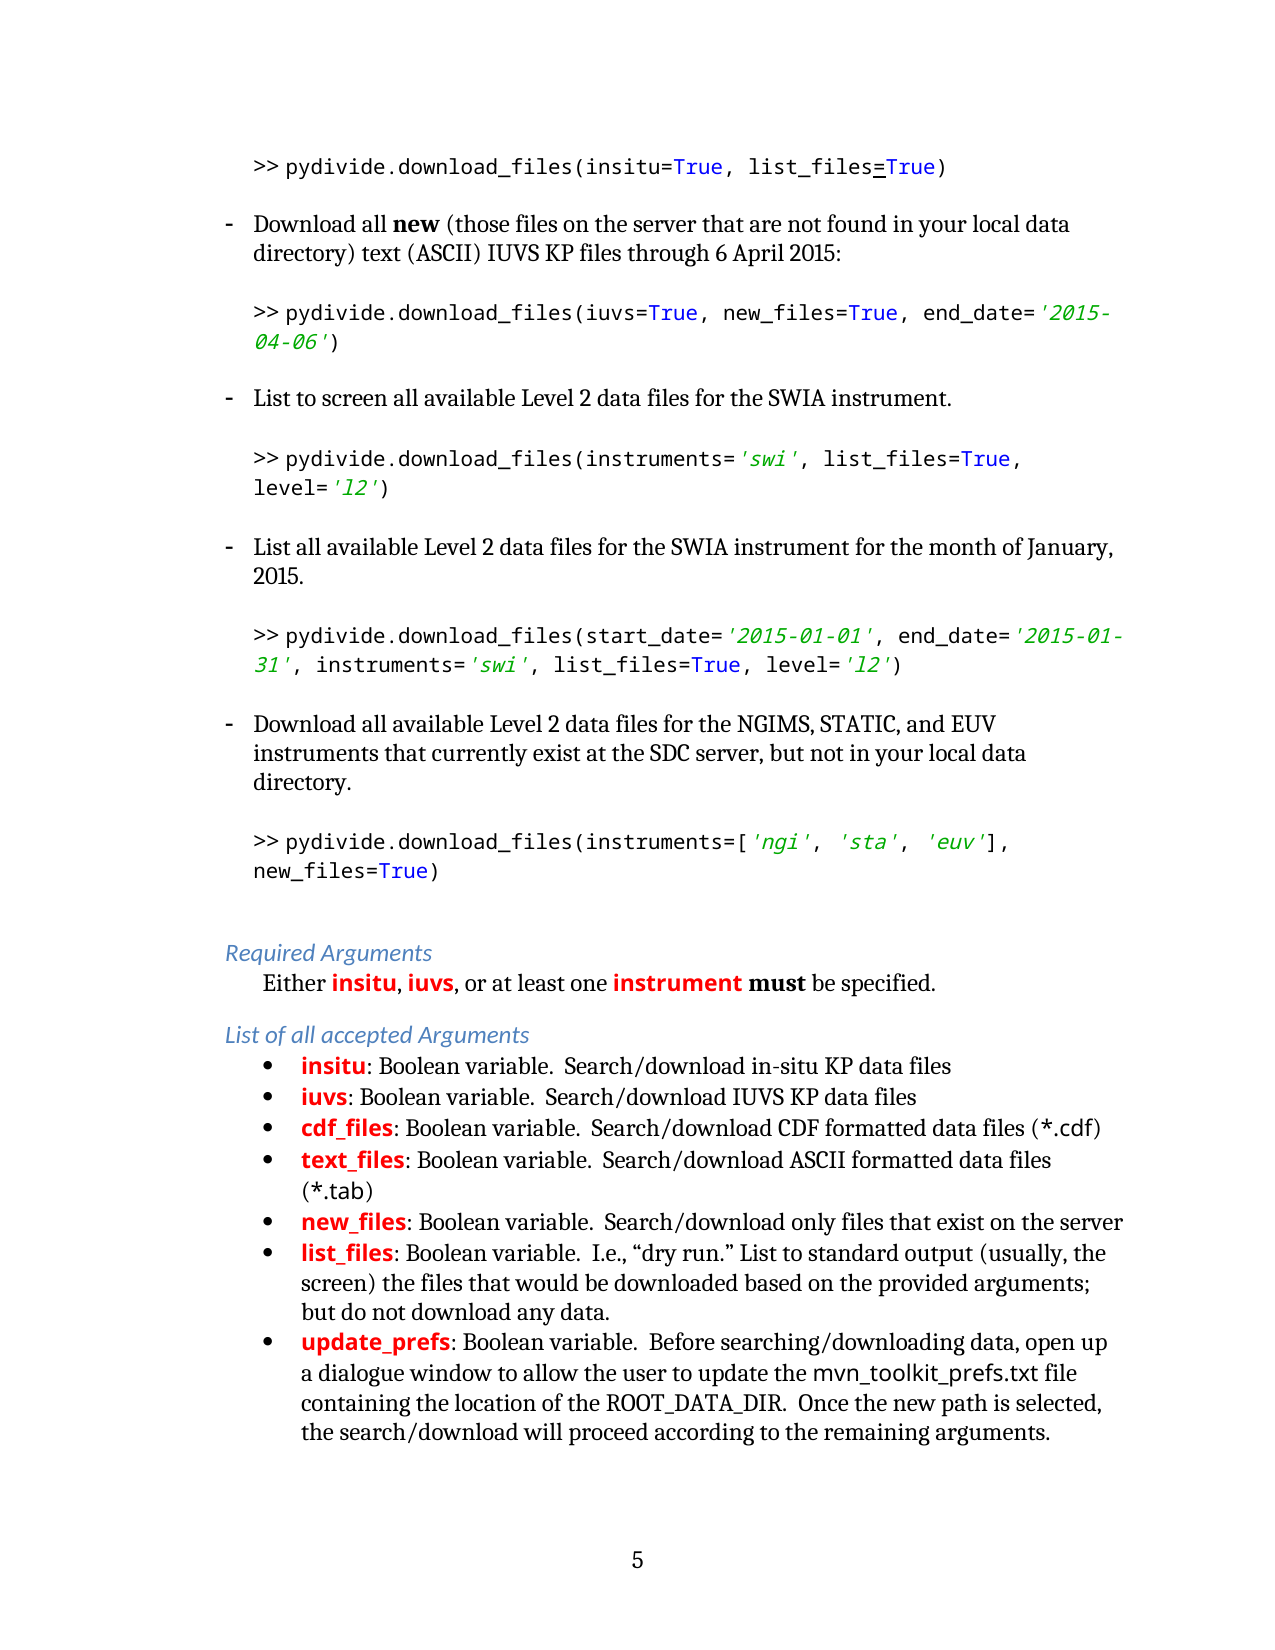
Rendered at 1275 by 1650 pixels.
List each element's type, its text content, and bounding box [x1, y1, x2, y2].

text >> pydivide.download_files(start_date='2015-01-01', end_date='2015-01-31', instruments='swi', list_files=True, level='l2') [253, 619, 1125, 679]
list insitu: Boolean variable. Search/download in-situ KP data files [263, 1050, 1125, 1081]
text >> pydivide.download_files(instruments=['ngi', 'sta', 'euv'], new_files=True) [253, 825, 1125, 885]
list cdf_files: Boolean variable. Search/download CDF formatted data files (*.cdf) [263, 1112, 1125, 1144]
list update_prefs: Boolean variable. Before searching/downloading data, open up a dialogue window to allow the user to update the mvn_toolkit_prefs.txt file containing the location of the ROOT_DATA_DIR. Once the new path is selected, the search/download will proceed according to the remaining arguments. [263, 1326, 1125, 1446]
text >> pydivide.download_files(instruments='swi', list_files=True, level='l2') [253, 442, 1125, 502]
list List to screen all available Level 2 data files for the SWIA instrument. [225, 384, 1125, 413]
subtitle Required Arguments [225, 937, 1125, 967]
list list_files: Boolean variable. I.e., “dry run.” List to standard output (usually, the screen) the files that would be downloaded based on the provided arguments; but do not download any data. [263, 1237, 1125, 1326]
text >> pydivide.download_files(insitu=True, list_files=True) [225, 150, 1125, 181]
text >> pydivide.download_files(iuvs=True, new_files=True, end_date='2015-04-06') [253, 296, 1125, 356]
subtitle List of all accepted Arguments [225, 1019, 1125, 1050]
list text_files: Boolean variable. Search/download ASCII formatted data files (*.tab) [263, 1144, 1125, 1206]
list Either insitu, iuvs, or at least one instrument must be specified. [262, 967, 1125, 998]
list List all available Level 2 data files for the SWIA instrument for the month of January, 2015. [225, 533, 1125, 590]
list iuvs: Boolean variable. Search/download IUVS KP data files [263, 1081, 1125, 1112]
list new_files: Boolean variable. Search/download only files that exist on the server [263, 1206, 1125, 1237]
list Download all new (those files on the server that are not found in your local data directory) text (ASCII) IUVS KP files through 6 April 2015: [225, 210, 1125, 267]
list Download all available Level 2 data files for the NGIMS, STATIC, and EUV instruments that currently exist at the SDC server, but not in your local data directory. [225, 710, 1125, 796]
